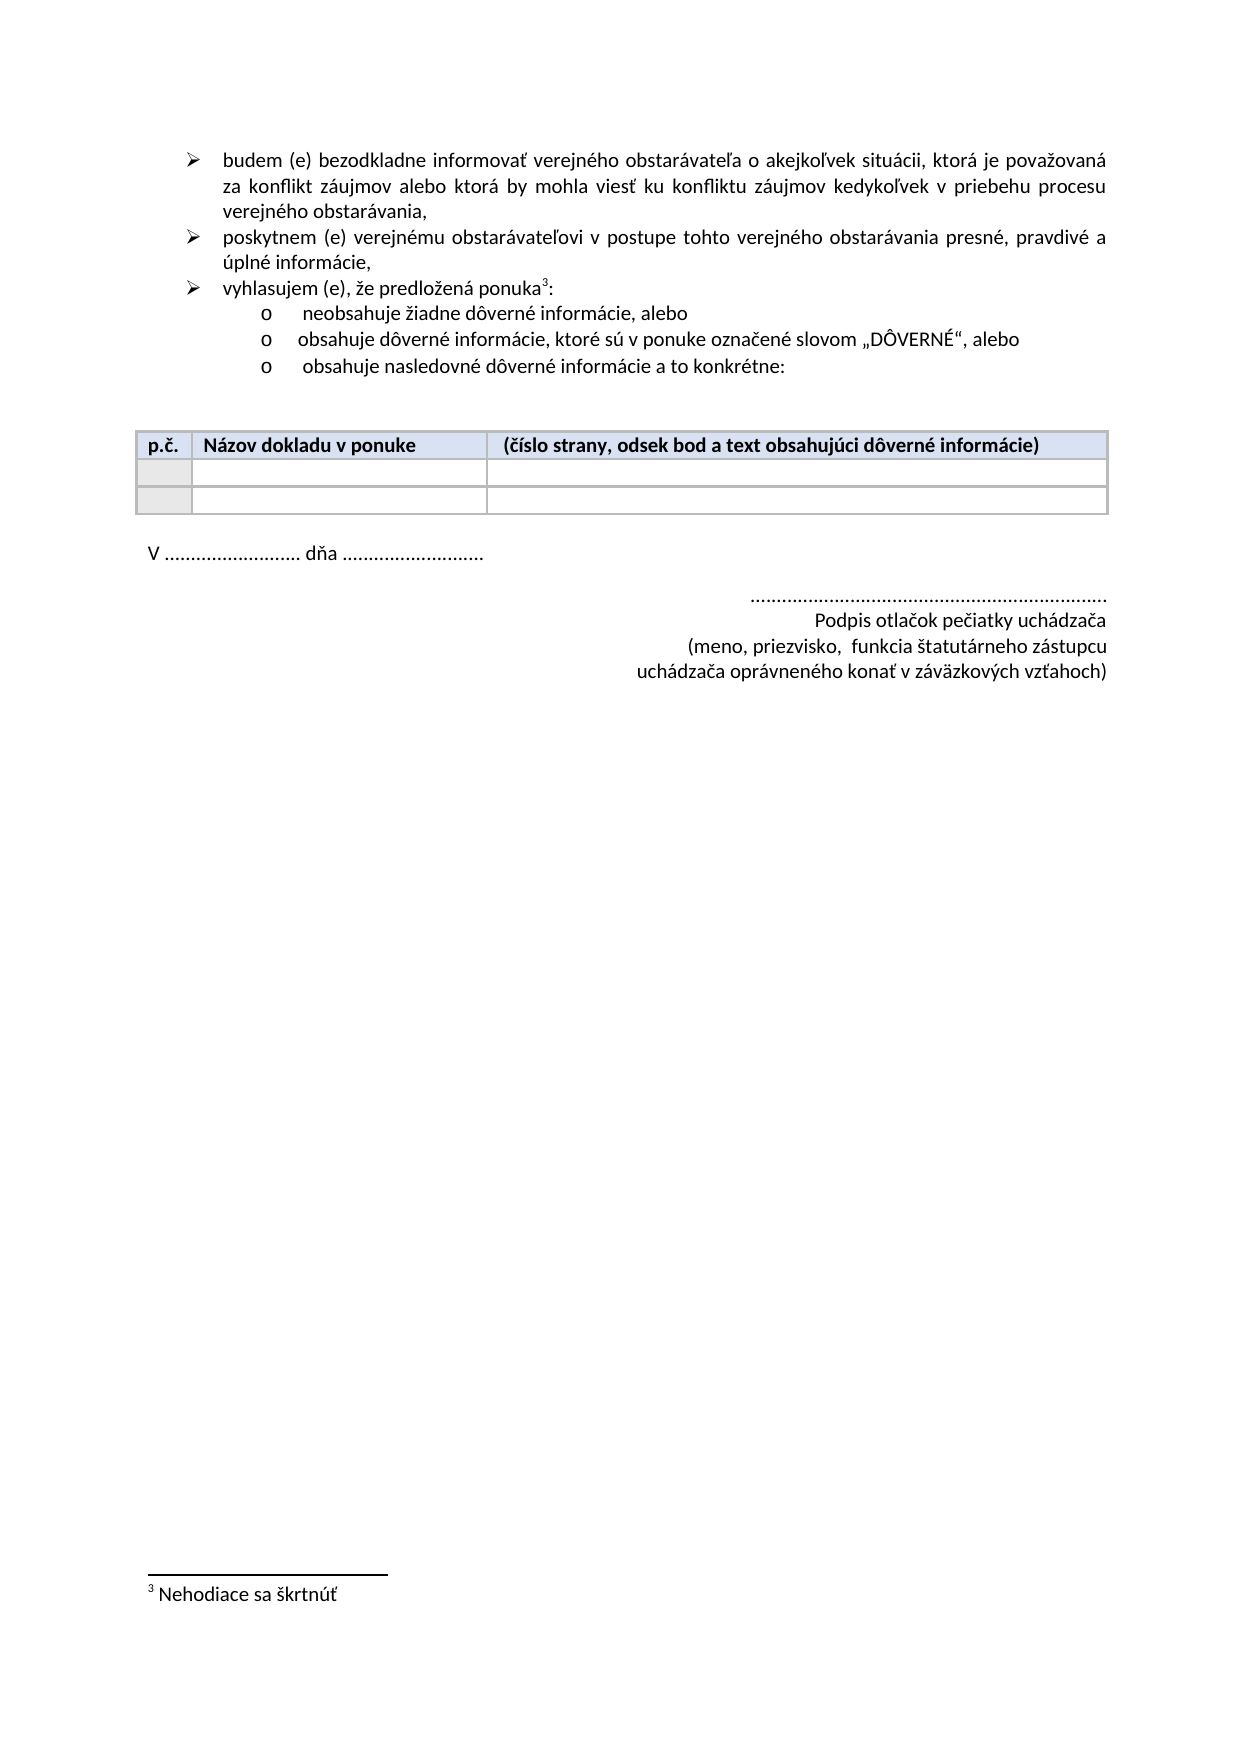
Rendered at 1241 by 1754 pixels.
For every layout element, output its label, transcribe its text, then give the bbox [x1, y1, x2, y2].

list poskytnem (e) verejnému obstarávateľovi v postupe tohto verejného obstarávania presné, pravdivé a úplné informácie, [185, 224, 1107, 275]
list neobsahuje žiadne dôverné informácie, alebo [260, 300, 1107, 327]
list vyhlasujem (e), že predložená ponuka: [185, 275, 1107, 300]
table_cell [138, 488, 191, 513]
table_cell [138, 460, 191, 485]
list obsahuje dôverné informácie, ktoré sú v ponuke označené slovom „DÔVERNÉ“, alebo [260, 327, 1107, 353]
text (meno, priezvisko, funkcia štatutárneho zástupcu [148, 633, 1107, 658]
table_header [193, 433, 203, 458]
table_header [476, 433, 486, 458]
list obsahuje nasledovné dôverné informácie a to konkrétne: [260, 353, 1107, 379]
table_cell [488, 488, 1106, 513]
text .................................................................... [148, 582, 1107, 607]
table_cell [193, 488, 486, 513]
text uchádzača oprávneného konať v záväzkových vzťahoch) [148, 658, 1107, 684]
table_cell [488, 460, 1106, 485]
table_cell [193, 460, 486, 485]
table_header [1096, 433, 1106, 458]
text V .......................... dňa ........................... [148, 540, 1107, 565]
text Podpis otlačok pečiatky uchádzača [148, 607, 1107, 633]
list budem (e) bezodkladne informovať verejného obstarávateľa o akejkoľvek situácii, ktorá je považovaná za konflikt záujmov alebo ktorá by mohla viesť ku konfliktu záujmov kedykoľvek v priebehu procesu verejného obstarávania, [185, 148, 1107, 224]
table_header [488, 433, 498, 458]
